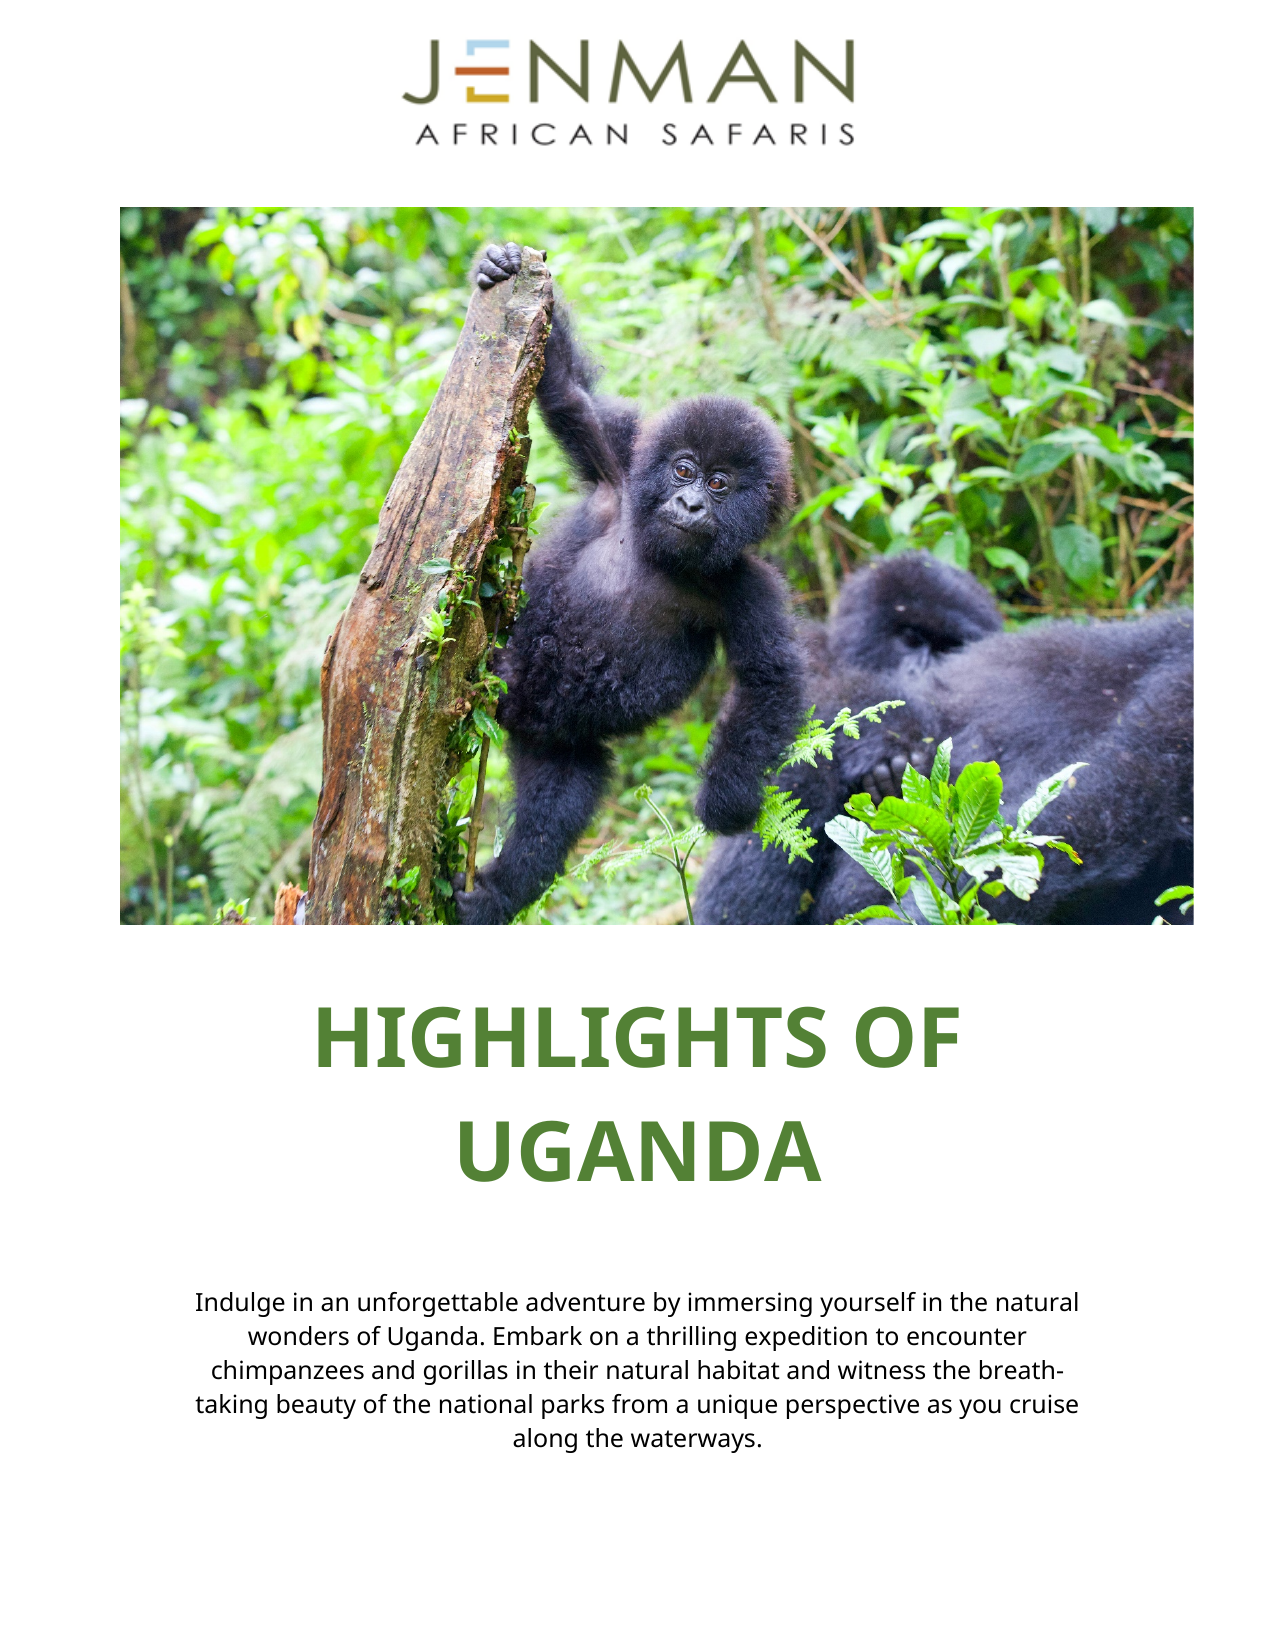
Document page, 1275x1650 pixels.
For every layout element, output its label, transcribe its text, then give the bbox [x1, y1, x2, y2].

text Indulge in an unforgettable adventure by immersing yourself in the natural wonders of Uganda. Embark on a thrilling expedition to encounter chimpanzees and gorillas in their natural habitat and witness the breath-taking beauty of the national parks from a unique perspective as you cruise along the waterways. [187, 1285, 1087, 1455]
subtitle HIGHLIGHTS OF UGANDA [187, 978, 1087, 1206]
picture [354, 4, 911, 189]
picture [118, 207, 1193, 922]
